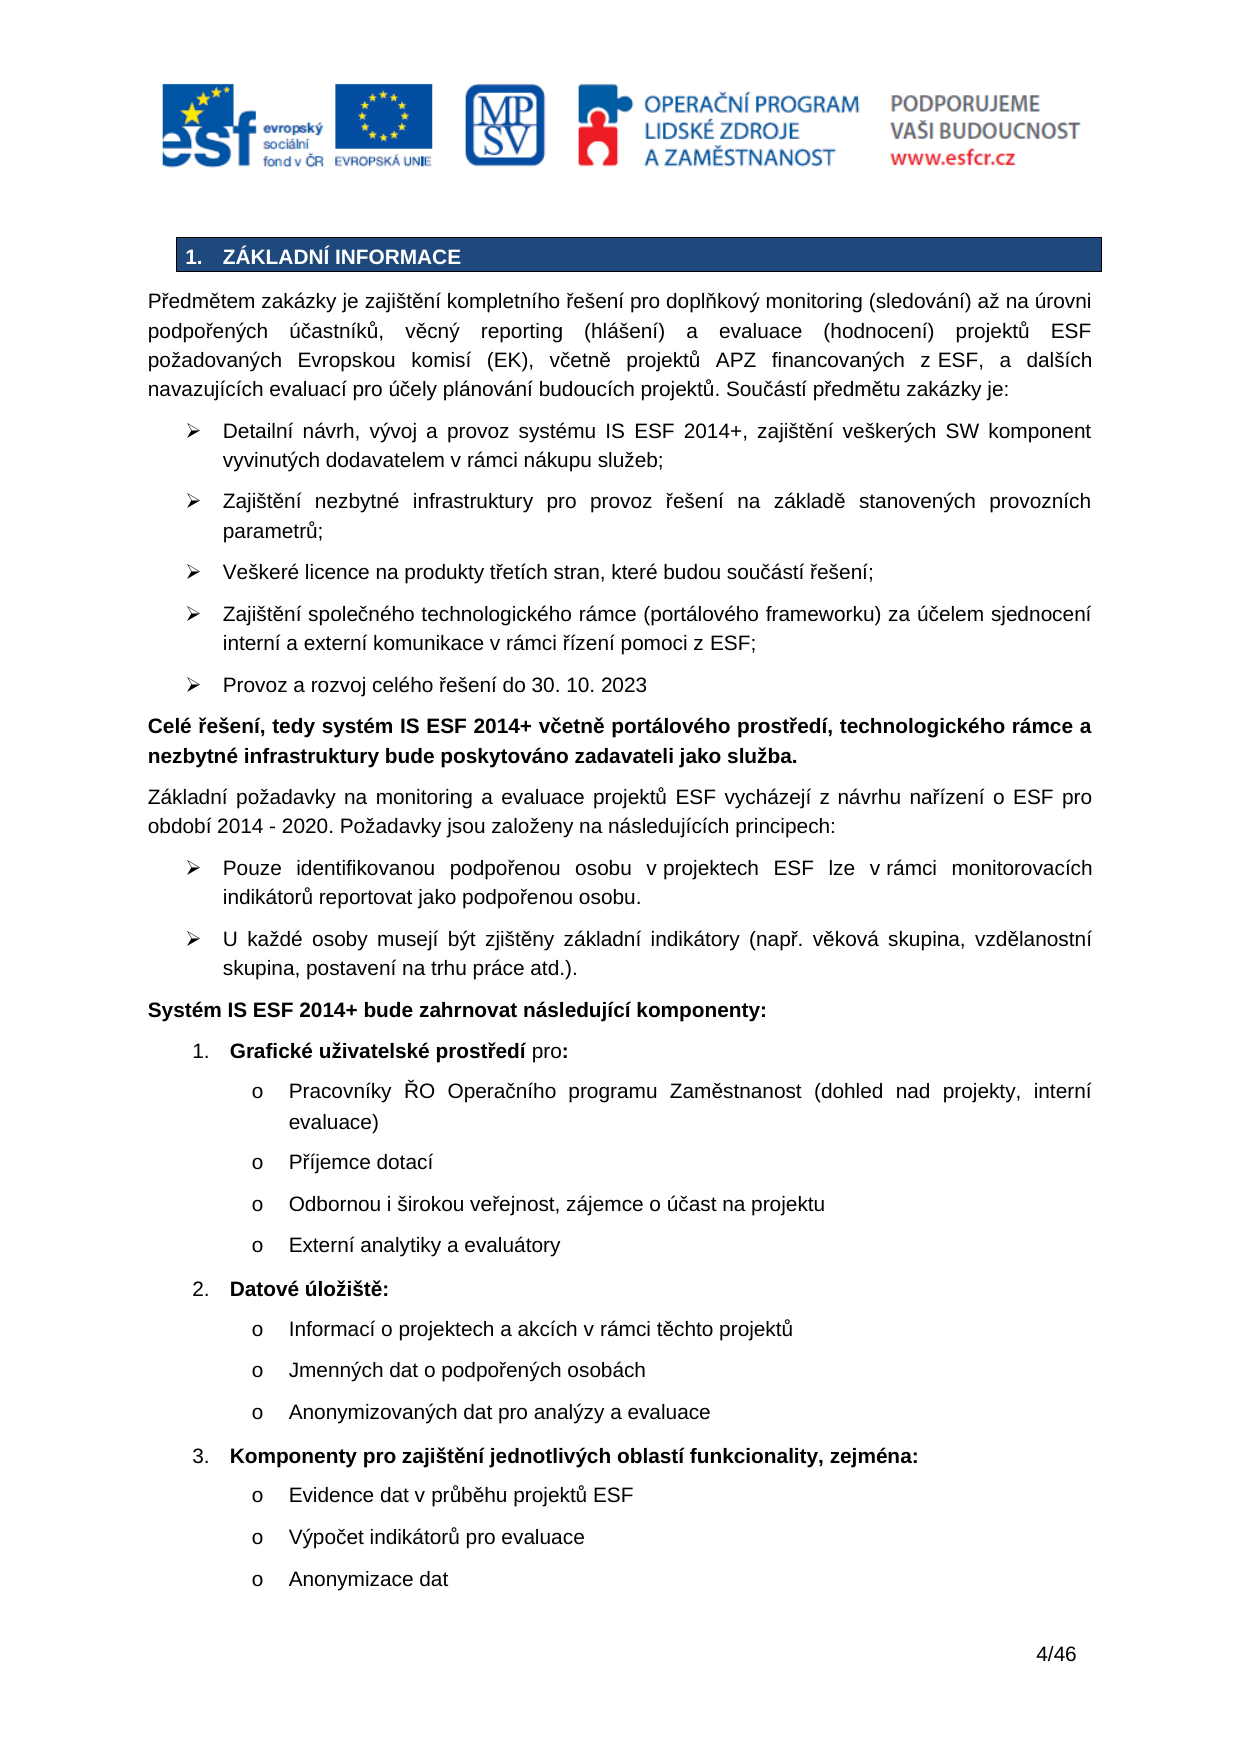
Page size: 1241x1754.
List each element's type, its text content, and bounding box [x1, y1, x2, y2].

list Pracovníky ŘO Operačního programu Zaměstnanost (dohled nad projekty, interní evaluace) [251, 1076, 1093, 1134]
list Evidence dat v průběhu projektů ESF [251, 1480, 1093, 1509]
text Předmětem zakázky je zajištění kompletního řešení pro doplňkový monitoring (sledování) až na úrovni podpořených účastníků, věcný reporting (hlášení) a evaluace (hodnocení) projektů ESF požadovaných Evropskou komisí (EK), včetně projektů APZ financovaných z ESF, a dalších navazujících evaluací pro účely plánování budoucích projektů. Součástí předmětu zakázky je: [148, 284, 1093, 401]
list Anonymizace dat [251, 1563, 1093, 1592]
list Zajištění společného technologického rámce (portálového frameworku) za účelem sjednocení interní a externí komunikace v rámci řízení pomoci z ESF; [185, 597, 1093, 655]
list Příjemce dotací [251, 1147, 1093, 1176]
list Grafické uživatelské prostředí pro: [192, 1034, 1093, 1063]
list Informací o projektech a akcích v rámci těchto projektů [251, 1313, 1093, 1342]
list Zajištění nezbytné infrastruktury pro provoz řešení na základě stanovených provozních parametrů; [185, 484, 1093, 542]
text Systém IS ESF 2014+ bude zahrnovat následující komponenty: [148, 992, 1093, 1022]
subtitle Základní informace [177, 238, 1101, 271]
list Odbornou i širokou veřejnost, zájemce o účast na projektu [251, 1188, 1093, 1217]
list Komponenty pro zajištění jednotlivých oblastí funkcionality, zejména: [192, 1438, 1093, 1467]
list Veškeré licence na produkty třetích stran, které budou součástí řešení; [185, 555, 1093, 584]
list Anonymizovaných dat pro analýzy a evaluace [251, 1397, 1093, 1426]
list Provoz a rozvoj celého řešení do 30. 10. 2023 [185, 667, 1093, 697]
text Celé řešení, tedy systém IS ESF 2014+ včetně portálového prostředí, technologického rámce a nezbytné infrastruktury bude poskytováno zadavateli jako služba. [148, 709, 1093, 767]
list Pouze identifikovanou podpořenou osobu v projektech ESF lze v rámci monitorovacích indikátorů reportovat jako podpořenou osobu. [185, 851, 1093, 909]
list U každé osoby musejí být zjištěny základní indikátory (např. věková skupina, vzdělanostní skupina, postavení na trhu práce atd.). [185, 922, 1093, 980]
list Výpočet indikátorů pro evaluace [251, 1522, 1093, 1551]
list Datové úložiště: [192, 1272, 1093, 1301]
list Jmenných dat o podpořených osobách [251, 1355, 1093, 1384]
list Externí analytiky a evaluátory [251, 1230, 1093, 1259]
text Základní požadavky na monitoring a evaluace projektů ESF vycházejí z návrhu nařízení o ESF pro období 2014 - 2020. Požadavky jsou založeny na následujících principech: [148, 780, 1093, 838]
list Detailní návrh, vývoj a provoz systému IS ESF 2014+, zajištění veškerých SW komponent vyvinutých dodavatelem v rámci nákupu služeb; [185, 413, 1093, 472]
